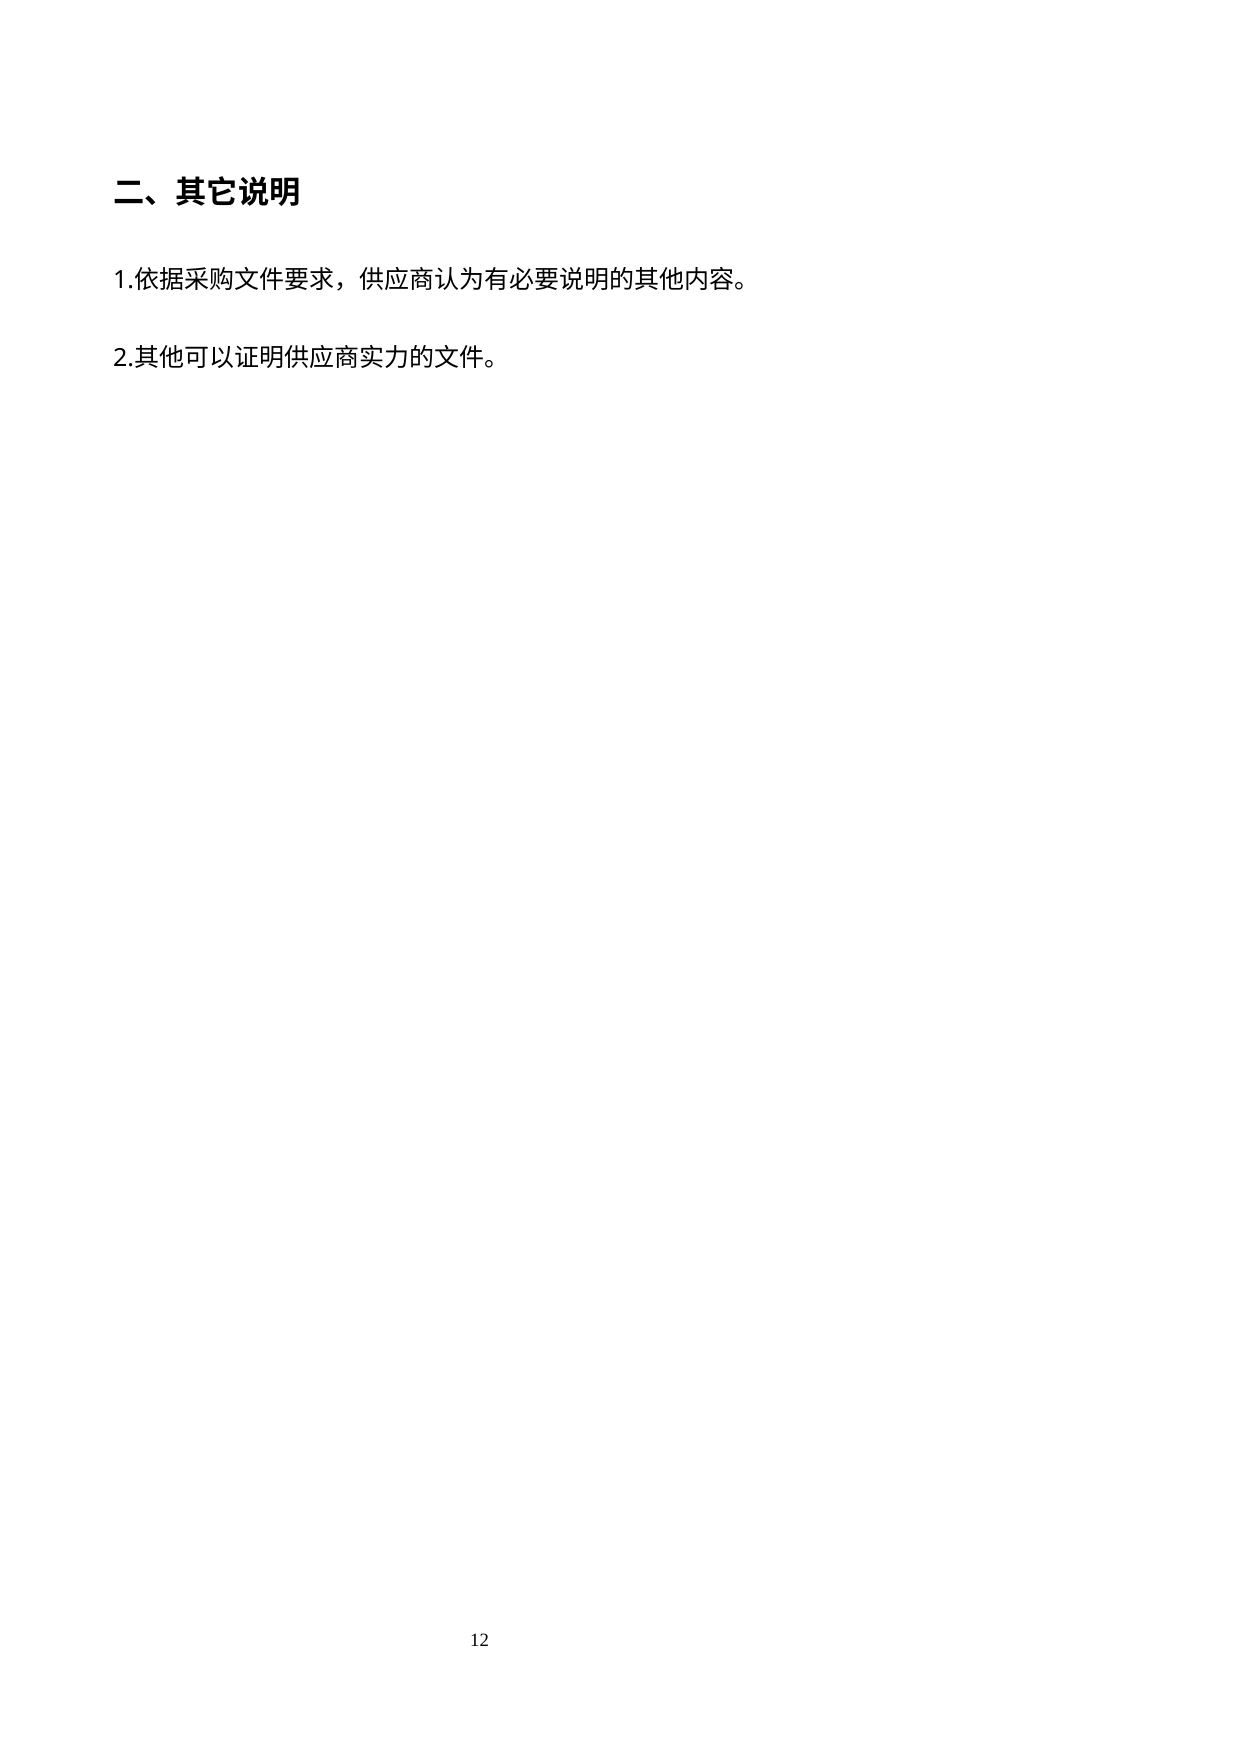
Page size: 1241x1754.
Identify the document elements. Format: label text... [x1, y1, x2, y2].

text 1.依据采购文件要求，供应商认为有必要说明的其他内容。 [113, 245, 1127, 311]
text 2.其他可以证明供应商实力的文件。 [113, 323, 1127, 389]
text 二、其它说明 [113, 157, 1127, 223]
